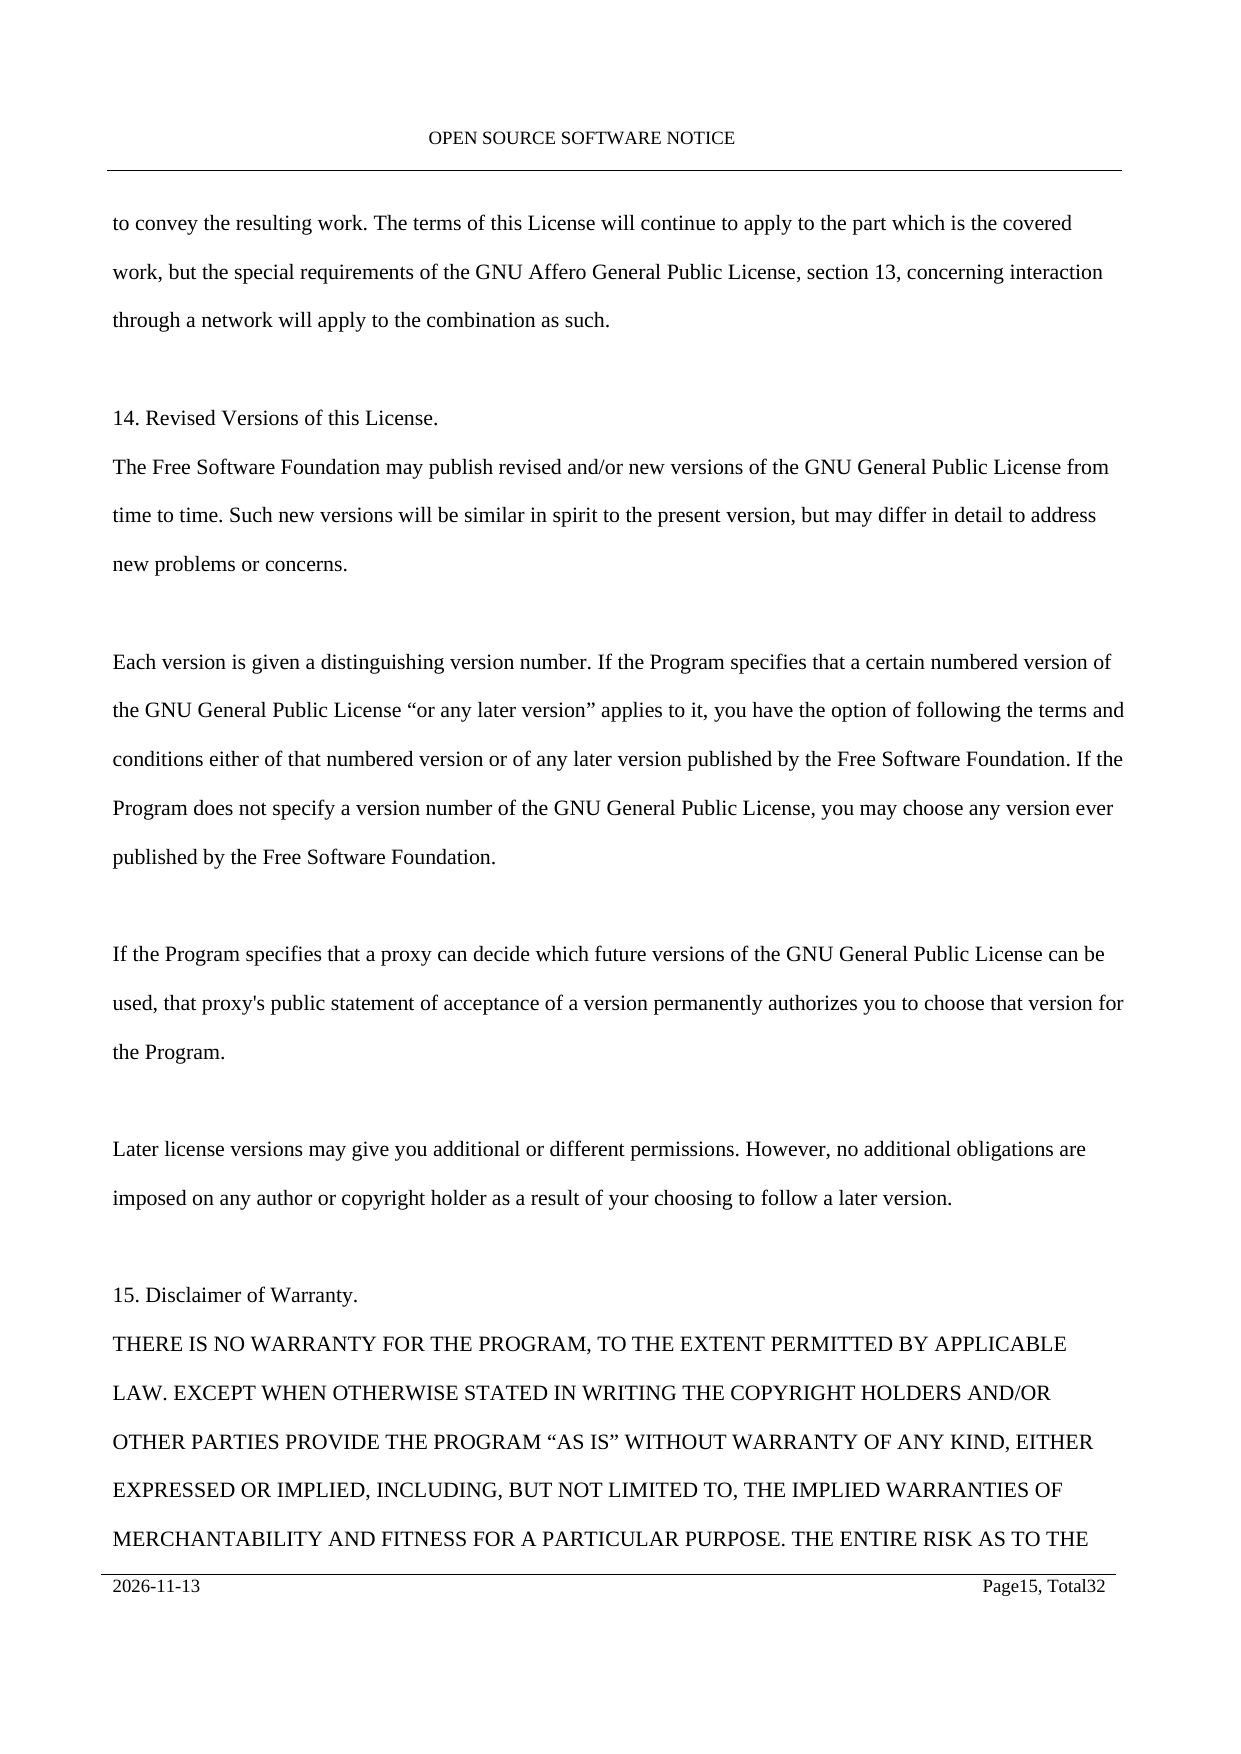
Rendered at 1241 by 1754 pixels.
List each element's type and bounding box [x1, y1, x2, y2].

text [112, 206, 1128, 1555]
